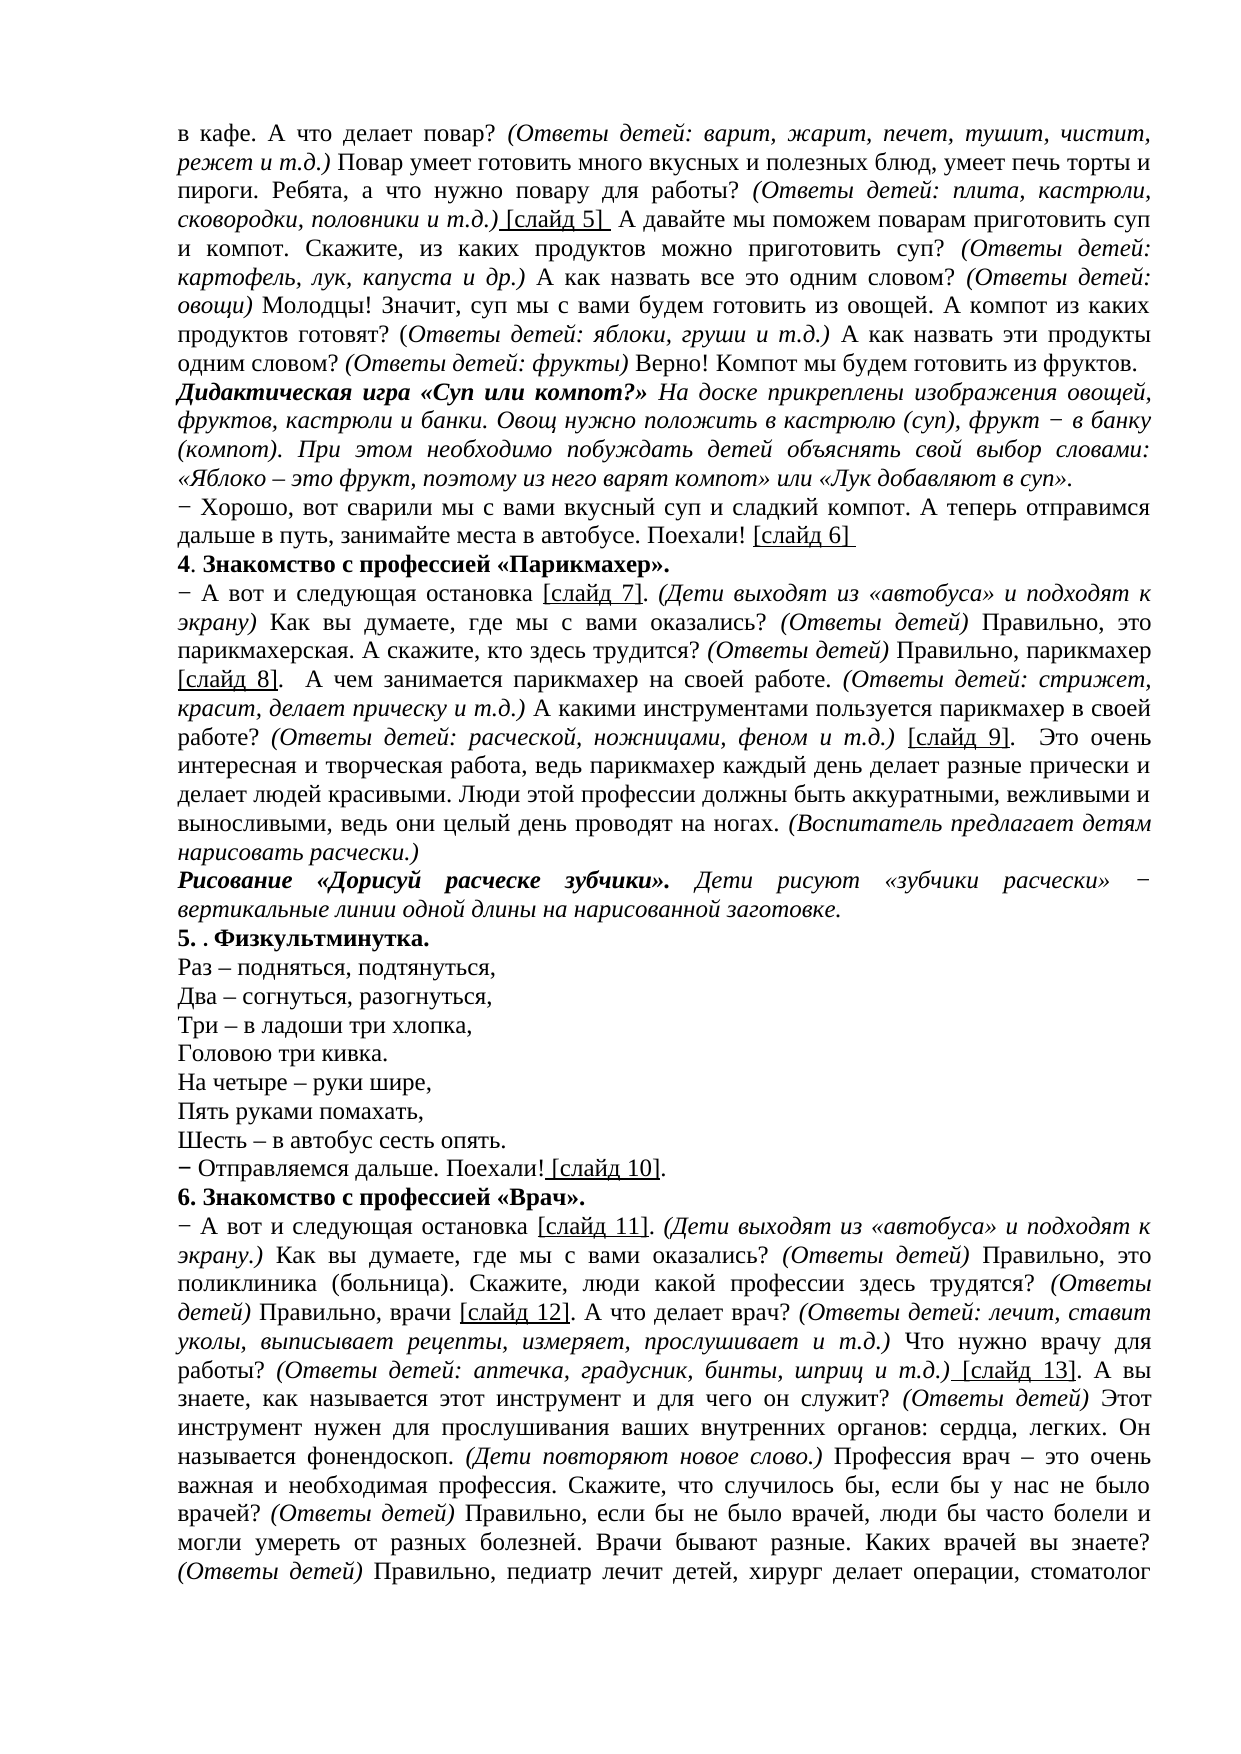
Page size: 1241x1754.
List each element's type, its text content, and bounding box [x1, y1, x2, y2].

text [177, 1211, 1152, 1585]
text Раз – подняться, подтянуться, [177, 952, 1152, 981]
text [177, 118, 1152, 377]
text Шесть – в автобус сесть опять. [177, 1125, 1152, 1153]
text Пять руками помахать, [177, 1096, 1152, 1125]
text Два – согнуться, разогнуться, [177, 981, 1152, 1010]
text Три – в ладоши три хлопка, [177, 1010, 1152, 1038]
text 5. . Физкультминутка. [177, 923, 1152, 952]
text 6. Знакомство с профессией «Врач». [177, 1182, 1152, 1211]
text − Хорошо, вот сварили мы с вами вкусный суп и сладкий компот. А теперь отправимся дальше в путь, занимайте места в автобусе. Поехали! [слайд 6] [177, 492, 1152, 549]
text На четыре – руки шире, [177, 1067, 1152, 1096]
text Рисование «Дорисуй расческе зубчики». Дети рисуют «зубчики расчески» − вертикальные линии одной длины на нарисованной заготовке. [177, 866, 1152, 923]
text − А вот и следующая остановка [слайд 7]. (Дети выходят из «автобуса» и подходят к экрану) Как вы думаете, где мы с вами оказались? (Ответы детей) Правильно, это парикмахерская. А скажите, кто здесь трудится? (Ответы детей) Правильно, парикмахер [слайд 8]. А чем занимается парикмахер на своей работе. (Ответы детей: стрижет, красит, делает прическу и т.д.) А какими инструментами пользуется парикмахер в своей работе? (Ответы детей: расческой, ножницами, феном и т.д.) [слайд 9]. Это очень интересная и творческая работа, ведь парикмахер каждый день делает разные прически и делает людей красивыми. Люди этой профессии должны быть аккуратными, вежливыми и выносливыми, ведь они целый день проводят на ногах. (Воспитатель предлагает детям нарисовать расчески.) [177, 578, 1152, 866]
text 4. Знакомство с профессией «Парикмахер». [177, 549, 1152, 578]
text Головою три кивка. [177, 1038, 1152, 1067]
text Дидактическая игра «Суп или компот?» На доске прикреплены изображения овощей, фруктов, кастрюли и банки. Овощ нужно положить в кастрюлю (суп), фрукт − в банку (компот). При этом необходимо побуждать детей объяснять свой выбор словами: «Яблоко – это фрукт, поэтому из него варят компот» или «Лук добавляют в суп». [177, 377, 1152, 492]
text − Отправляемся дальше. Поехали! [слайд 10]. [177, 1153, 1152, 1182]
